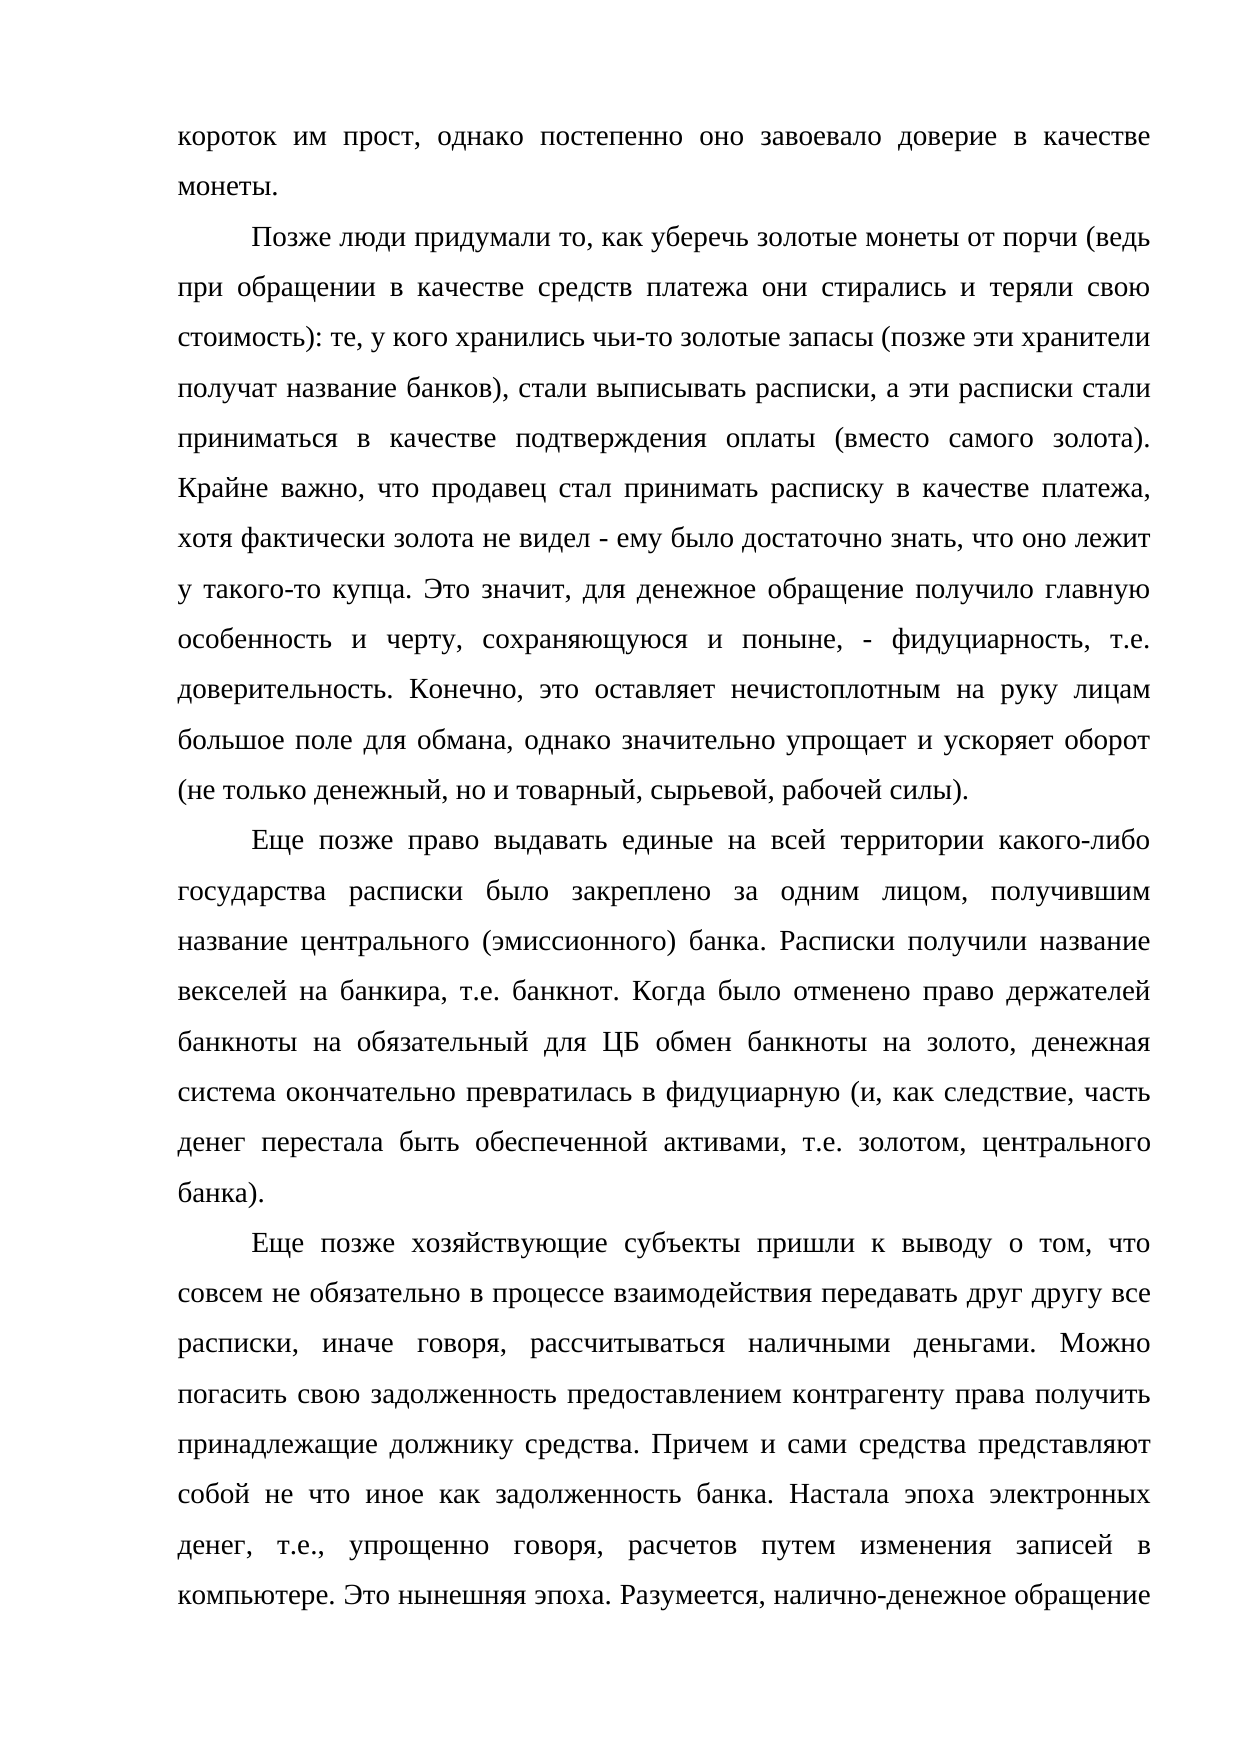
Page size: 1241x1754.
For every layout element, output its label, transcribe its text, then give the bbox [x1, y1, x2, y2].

text Еще позже право выдавать единые на всей территории какого-либо государства расписки было закреплено за одним лицом, получившим название центрального (эмиссионного) банка. Расписки получили название векселей на банкира, т.е. банкнот. Когда было отменено право держателей банкноты на обязательный для ЦБ обмен банкноты на золото, денежная система окончательно превратилась в фидуциарную (и, как следствие, часть денег перестала быть обеспеченной активами, т.е. золотом, центрального банка). [177, 822, 1152, 1208]
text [177, 118, 1152, 202]
text Позже люди придумали то, как уберечь золотые монеты от порчи (ведь при обращении в качестве средств платежа они стирались и теряли свою стоимость): те, у кого хранились чьи-то золотые запасы (позже эти хранители получат название банков), стали выписывать расписки, а эти расписки стали приниматься в качестве подтверждения оплаты (вместо самого золота). Крайне важно, что продавец стал принимать расписку в качестве платежа, хотя фактически золота не видел - ему было достаточно знать, что оно лежит у такого-то купца. Это значит, для денежное обращение получило главную особенность и черту, сохраняющуюся и поныне, - фидуциарность, т.е. доверительность. Конечно, это оставляет нечистоплотным на руку лицам большое поле для обмана, однако значительно упрощает и ускоряет оборот (не только денежный, но и товарный, сырьевой, рабочей силы). [177, 219, 1152, 806]
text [177, 1225, 1152, 1611]
